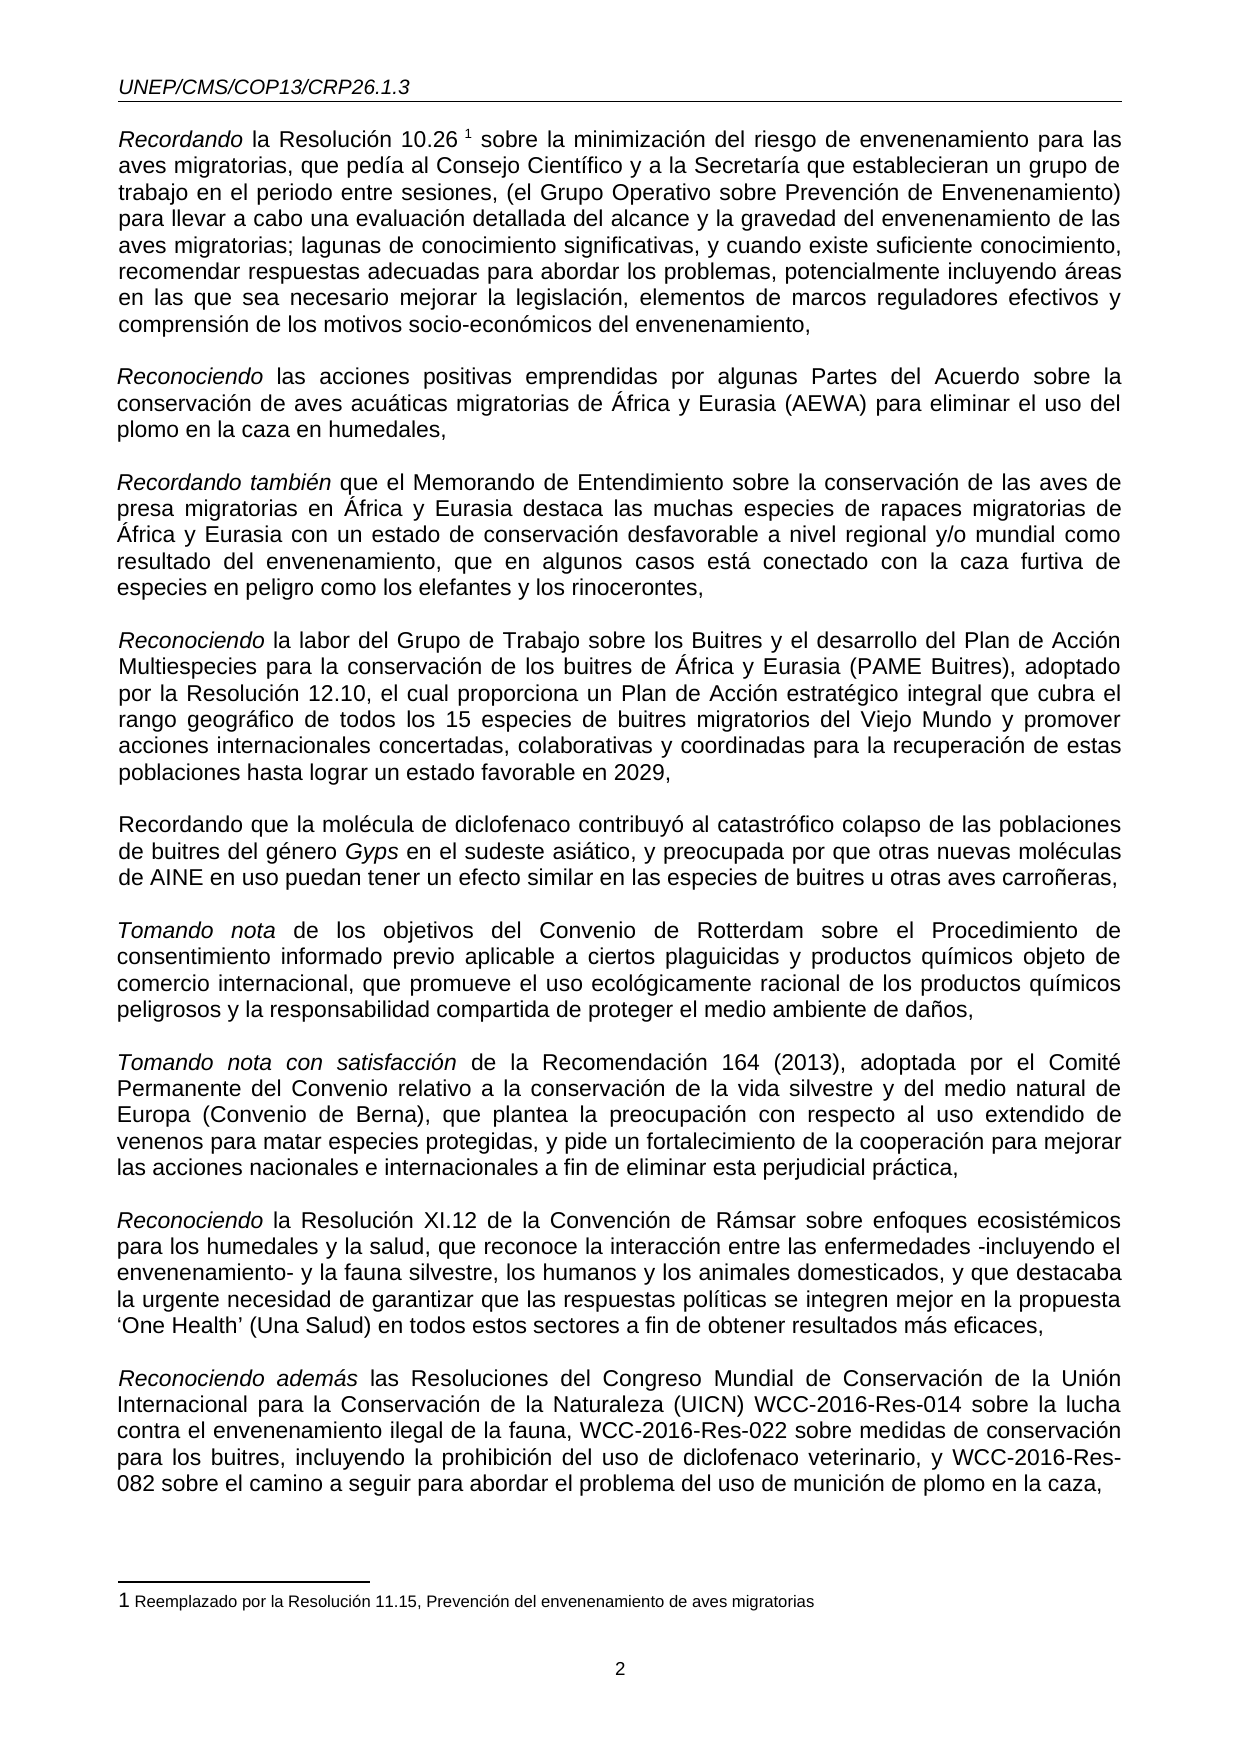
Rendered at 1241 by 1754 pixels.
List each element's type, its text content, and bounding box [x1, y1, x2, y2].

text Reconociendo las acciones positivas emprendidas por algunas Partes del Acuerdo sobre la conservación de aves acuáticas migratorias de África y Eurasia (AEWA) para eliminar el uso del plomo en la caza en humedales, [117, 363, 1122, 442]
text Recordando también que el Memorando de Entendimiento sobre la conservación de las aves de presa migratorias en África y Eurasia destaca las muchas especies de rapaces migratorias de África y Eurasia con un estado de conservación desfavorable a nivel regional y/o mundial como resultado del envenenamiento, que en algunos casos está conectado con la caza furtiva de especies en peligro como los elefantes y los rinocerontes, [117, 469, 1122, 601]
text Reconociendo además las Resoluciones del Congreso Mundial de Conservación de la Unión Internacional para la Conservación de la Naturaleza (UICN) WCC-2016-Res-014 sobre la lucha contra el envenenamiento ilegal de la fauna, WCC-2016-Res-022 sobre medidas de conservación para los buitres, incluyendo la prohibición del uso de diclofenaco veterinario, y WCC-2016-Res-082 sobre el camino a seguir para abordar el problema del uso de munición de plomo en la caza, [117, 1365, 1122, 1497]
text Tomando nota con satisfacción de la Recomendación 164 (2013), adoptada por el Comité Permanente del Convenio relativo a la conservación de la vida silvestre y del medio natural de Europa (Convenio de Berna), que plantea la preocupación con respecto al uso extendido de venenos para matar especies protegidas, y pide un fortalecimiento de la cooperación para mejorar las acciones nacionales e internacionales a fin de eliminar esta perjudicial práctica, [117, 1048, 1122, 1180]
text Recordando que la molécula de diclofenaco contribuyó al catastrófico colapso de las poblaciones de buitres del género Gyps en el sudeste asiático, y preocupada por que otras nuevas moléculas de AINE en uso puedan tener un efecto similar en las especies de buitres u otras aves carroñeras, [118, 811, 1122, 890]
text Reconociendo la labor del Grupo de Trabajo sobre los Buitres y el desarrollo del Plan de Acción Multiespecies para la conservación de los buitres de África y Eurasia (PAME Buitres), adoptado por la Resolución 12.10, el cual proporciona un Plan de Acción estratégico integral que cubra el rango geográfico de todos los 15 especies de buitres migratorios del Viejo Mundo y promover acciones internacionales concertadas, colaborativas y coordinadas para la recuperación de estas poblaciones hasta lograr un estado favorable en 2029, [118, 627, 1122, 785]
text Tomando nota de los objetivos del Convenio de Rotterdam sobre el Procedimiento de consentimiento informado previo aplicable a ciertos plaguicidas y productos químicos objeto de comercio internacional, que promueve el uso ecológicamente racional de los productos químicos peligrosos y la responsabilidad compartida de proteger el medio ambiente de daños, [117, 917, 1122, 1022]
text Reconociendo la Resolución XI.12 de la Convención de Rámsar sobre enfoques ecosistémicos para los humedales y la salud, que reconoce la interacción entre las enfermedades -incluyendo el envenenamiento- y la fauna silvestre, los humanos y los animales domesticados, y que destacaba la urgente necesidad de garantizar que las respuestas políticas se integren mejor en la propuesta ‘One Health’ (Una Salud) en todos estos sectores a fin de obtener resultados más eficaces, [117, 1207, 1122, 1338]
text Recordando la Resolución 10.26 sobre la minimización del riesgo de envenenamiento para las aves migratorias, que pedía al Consejo Científico y a la Secretaría que establecieran un grupo de trabajo en el periodo entre sesiones, (el Grupo Operativo sobre Prevención de Envenenamiento) para llevar a cabo una evaluación detallada del alcance y la gravedad del envenenamiento de las aves migratorias; lagunas de conocimiento significativas, y cuando existe suficiente conocimiento, recomendar respuestas adecuadas para abordar los problemas, potencialmente incluyendo áreas en las que sea necesario mejorar la legislación, elementos de marcos reguladores efectivos y comprensión de los motivos socio-económicos del envenenamiento, [118, 126, 1122, 337]
